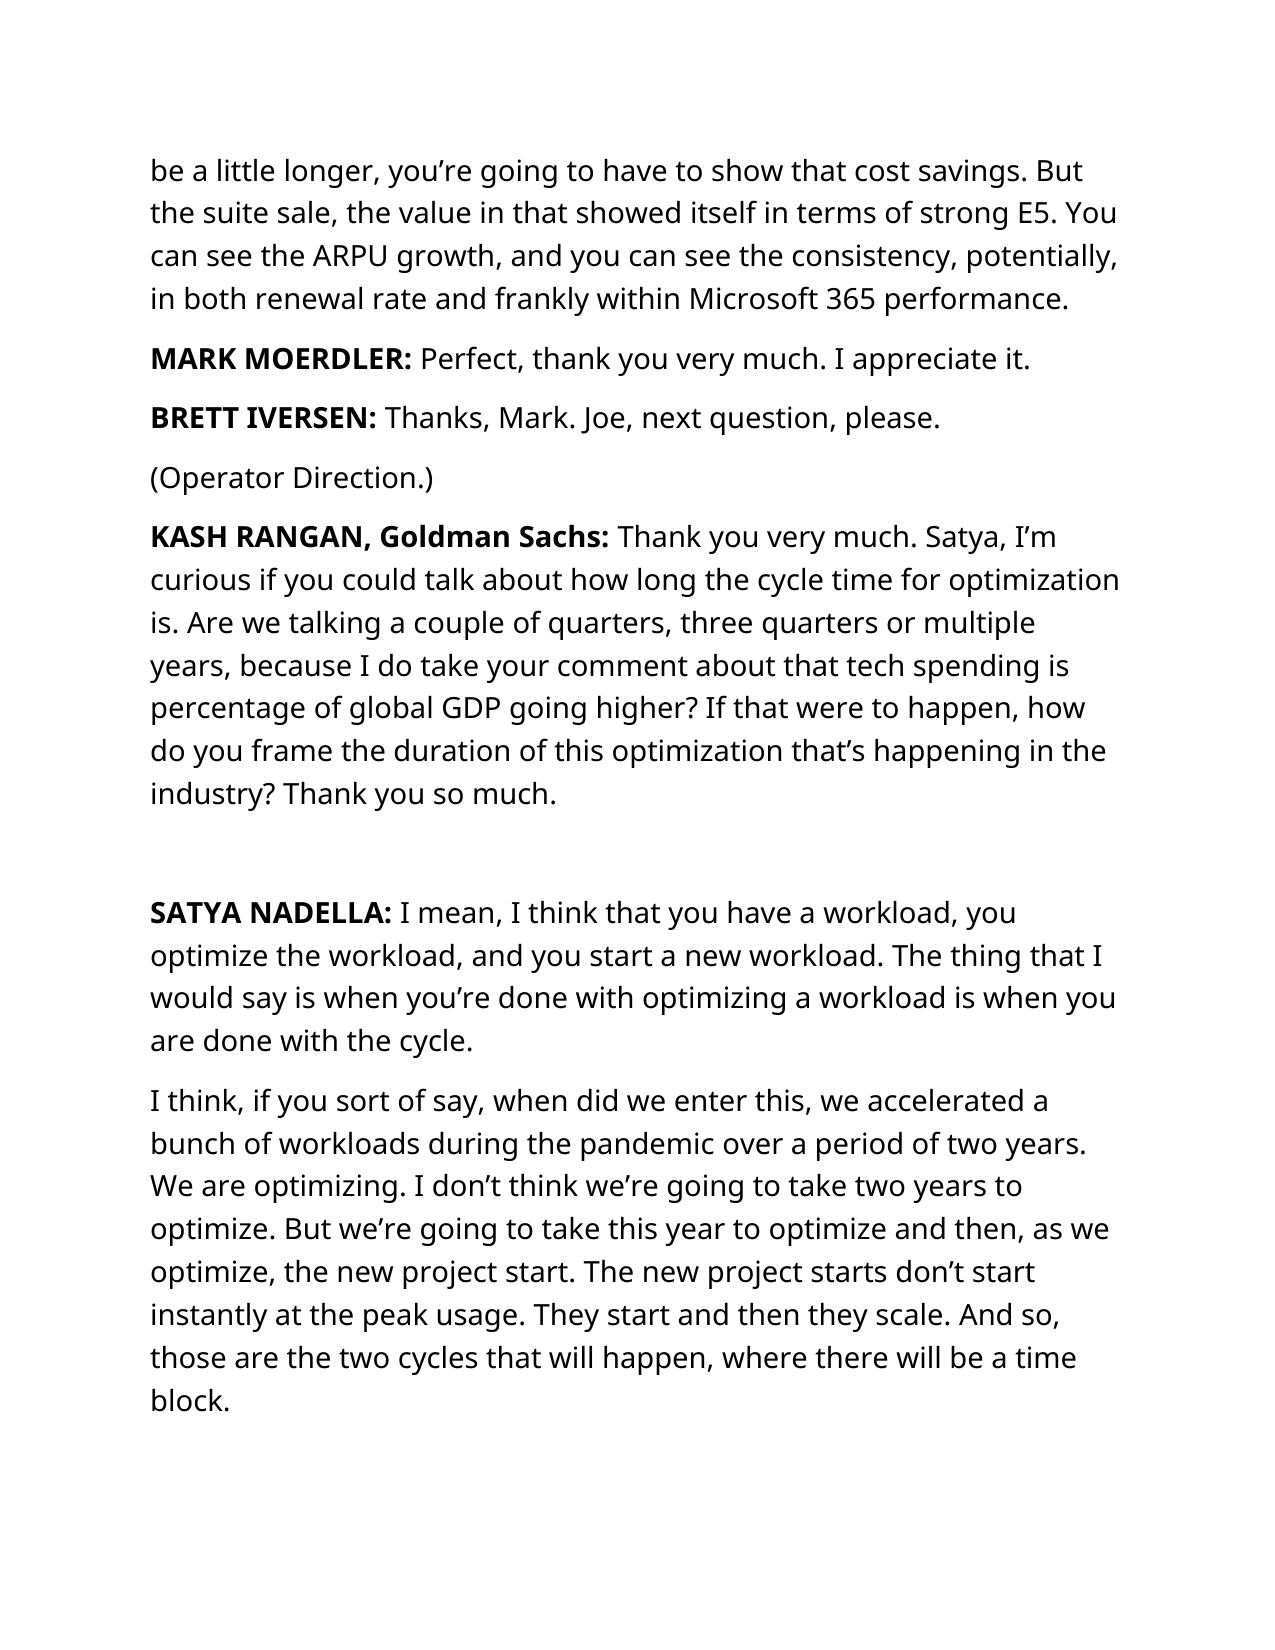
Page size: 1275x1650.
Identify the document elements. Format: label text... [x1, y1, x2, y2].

text I think, if you sort of say, when did we enter this, we accelerated a bunch of workloads during the pandemic over a period of two years. We are optimizing. I don’t think we’re going to take two years to optimize. But we’re going to take this year to optimize and then, as we optimize, the new project start. The new project starts don’t start instantly at the peak usage. They start and then they scale. And so, those are the two cycles that will happen, where there will be a time block. [150, 1080, 1125, 1419]
text SATYA NADELLA: I mean, I think that you have a workload, you optimize the workload, and you start a new workload. The thing that I would say is when you’re done with optimizing a workload is when you are done with the cycle. [150, 892, 1125, 1060]
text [150, 150, 1125, 318]
text MARK MOERDLER: Perfect, thank you very much. I appreciate it. [150, 338, 1125, 378]
text BRETT IVERSEN: Thanks, Mark. Joe, next question, please. [150, 397, 1125, 437]
text (Operator Direction.) [150, 457, 1125, 497]
text KASH RANGAN, Goldman Sachs: Thank you very much. Satya, I’m curious if you could talk about how long the cycle time for optimization is. Are we talking a couple of quarters, three quarters or multiple years, because I do take your comment about that tech spending is percentage of global GDP going higher? If that were to happen, how do you frame the duration of this optimization that’s happening in the industry? Thank you so much. [150, 516, 1125, 813]
